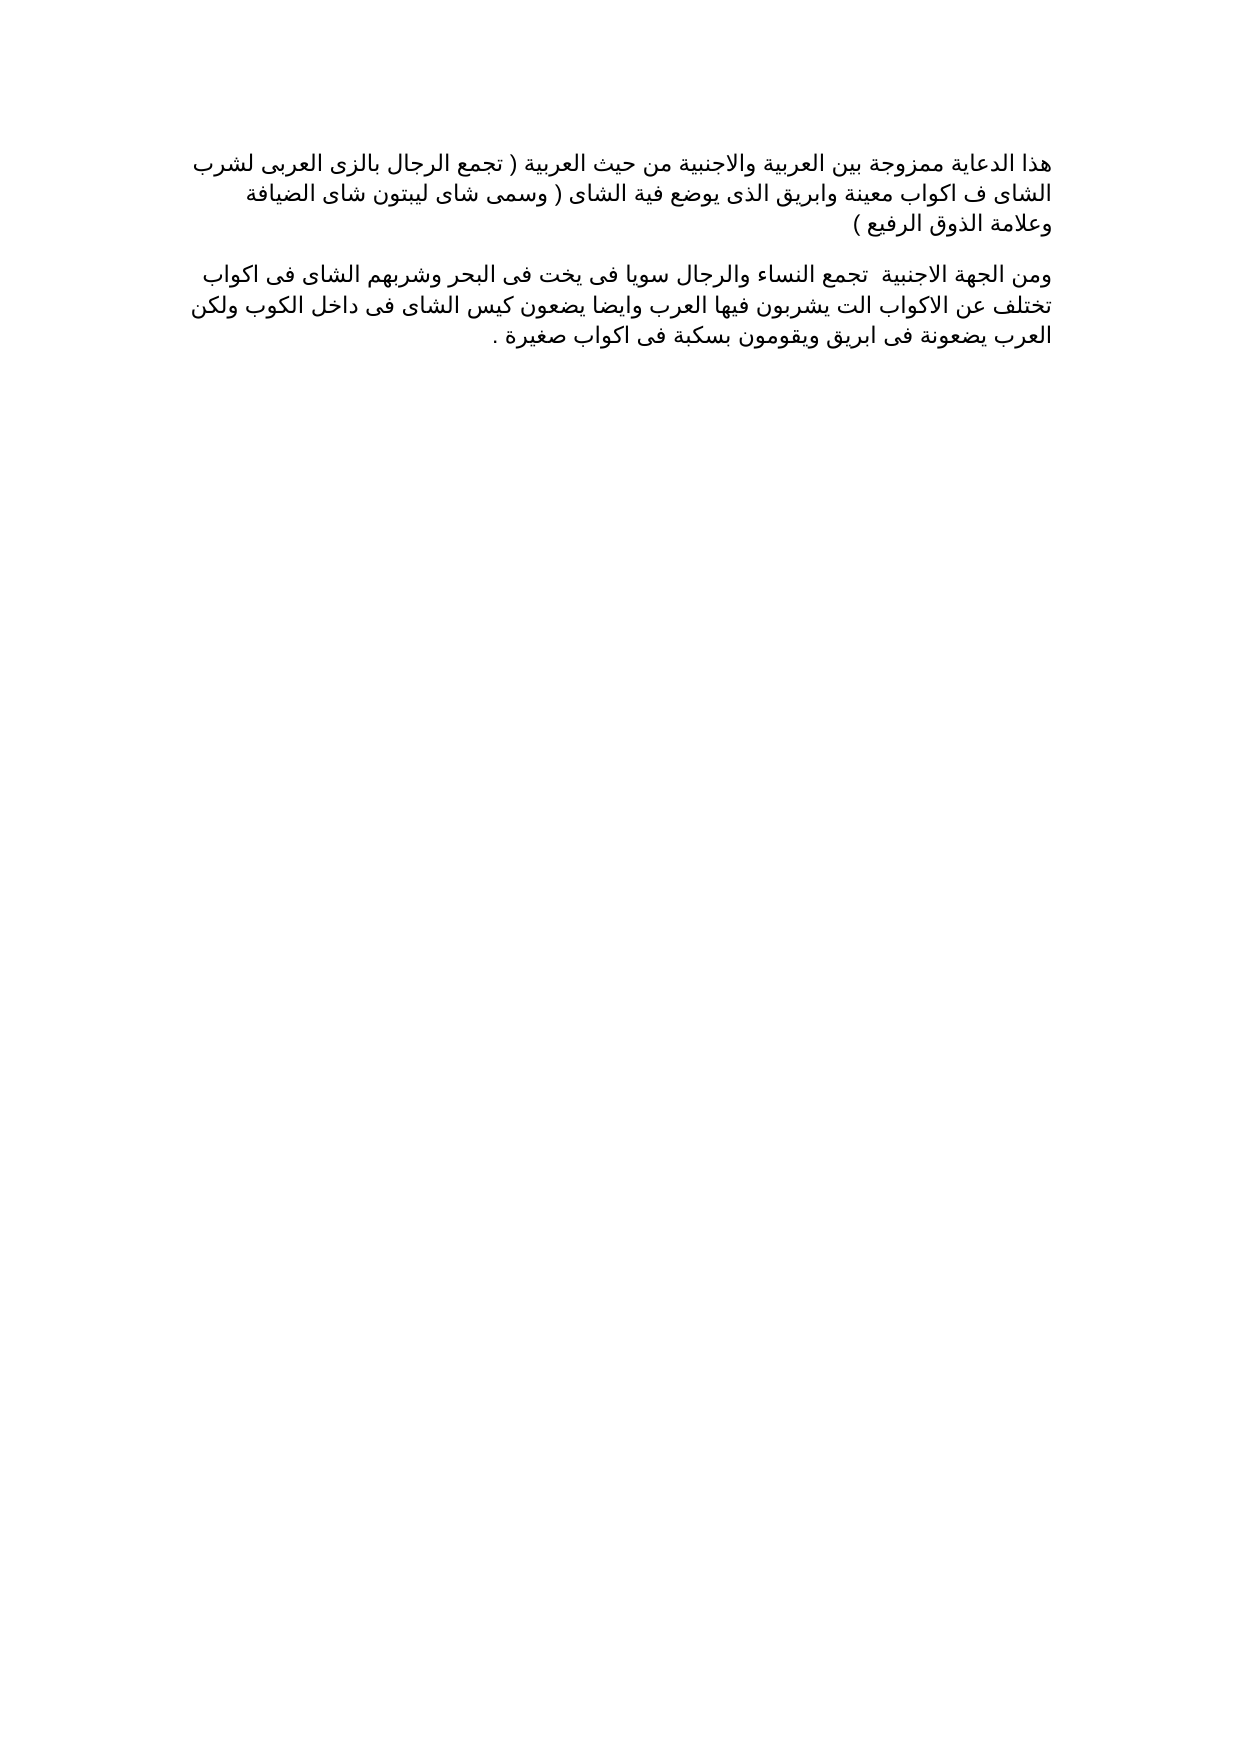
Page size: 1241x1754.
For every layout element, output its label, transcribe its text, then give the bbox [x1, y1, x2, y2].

text هذا الدعاية ممزوجة بين العربية والاجنبية من حيث العربية ( تجمع الرجال بالزى العربى لشرب الشاى ف اكواب معينة وابريق الذى يوضع فية الشاى ( وسمى شاى ليبتون شاى الضيافة وعلامة الذوق الرفيع ) [187, 150, 1053, 237]
text ومن الجهة الاجنبية تجمع النساء والرجال سويا فى يخت فى البحر وشربهم الشاى فى اكواب تختلف عن الاكواب الت يشربون فيها العرب وايضا يضعون كيس الشاى فى داخل الكوب ولكن العرب يضعونة فى ابريق ويقومون بسكبة فى اكواب صغيرة . [187, 261, 1053, 348]
